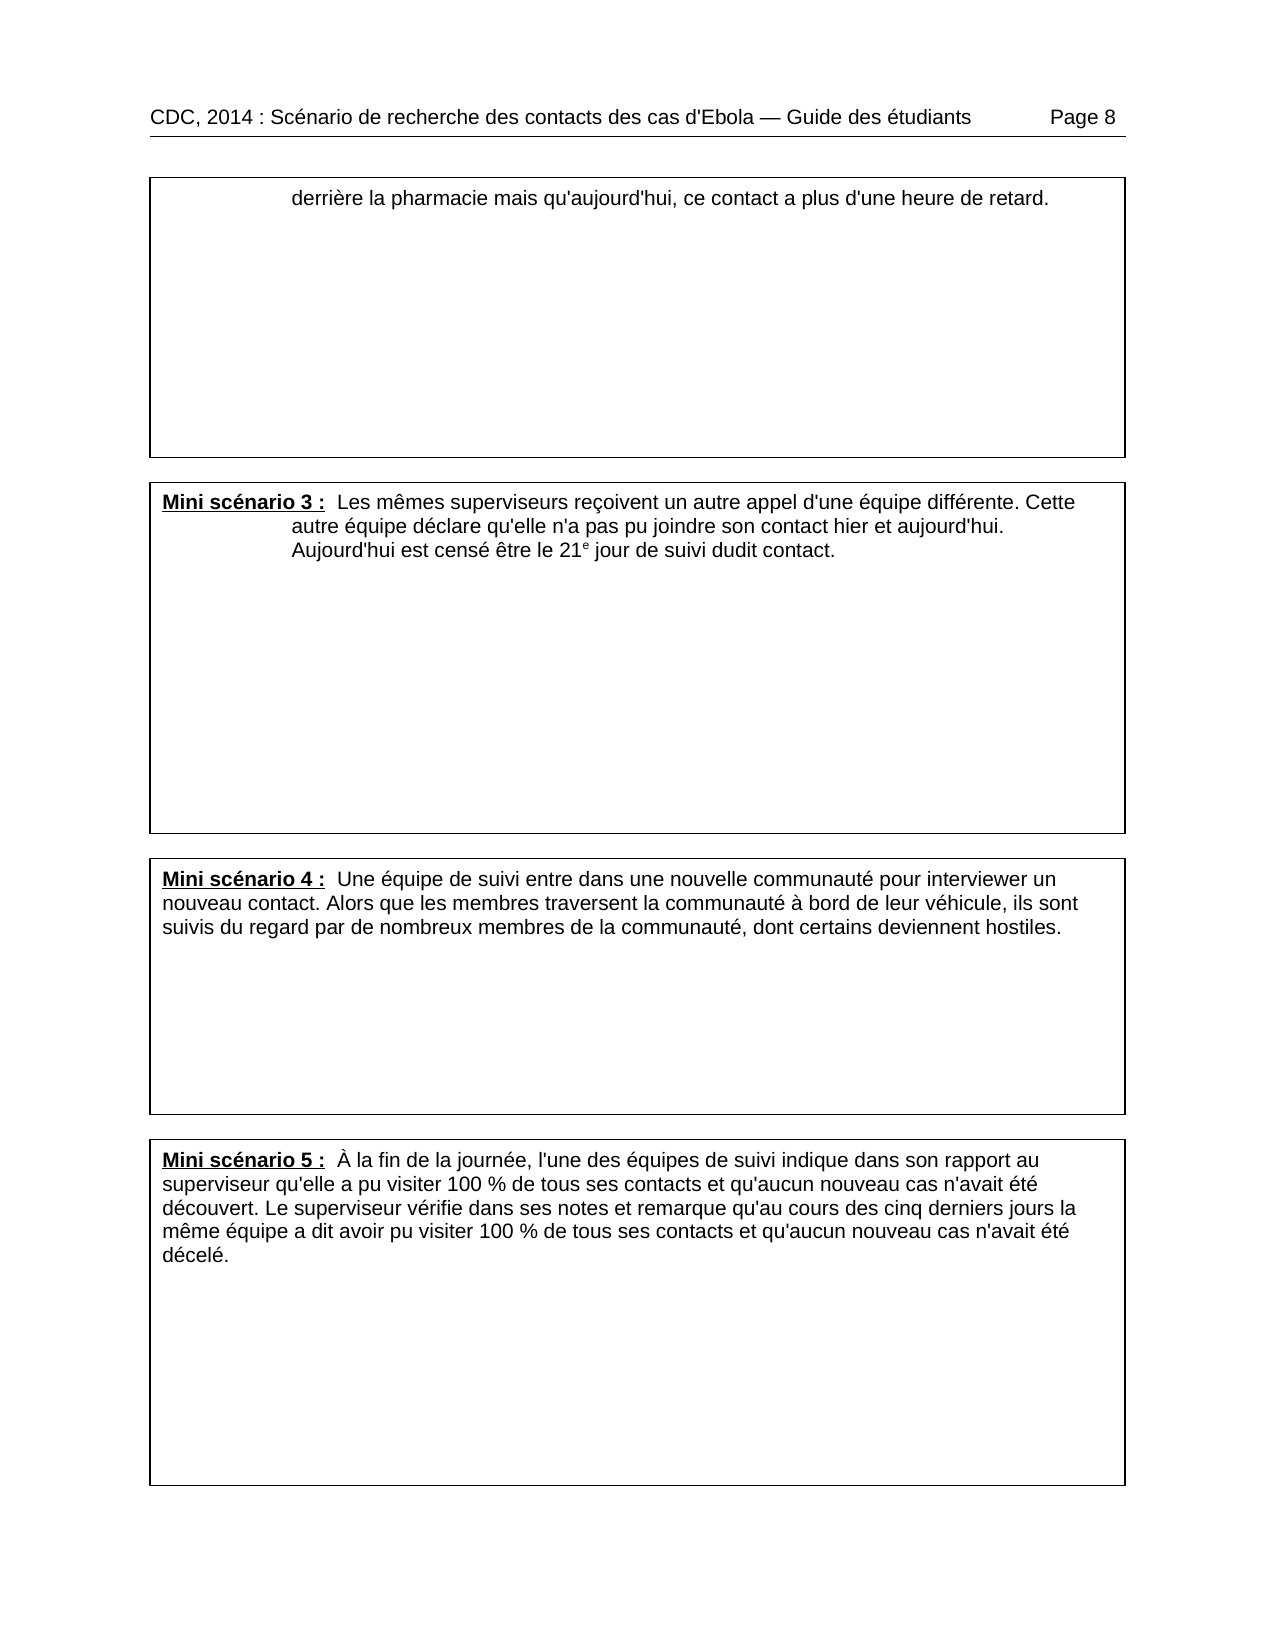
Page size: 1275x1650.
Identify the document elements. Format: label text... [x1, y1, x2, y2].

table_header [151, 1140, 1124, 1485]
table_header Mini scénario 3 : Les mêmes superviseurs reçoivent un autre appel d'une équipe différente. Cette autre équipe déclare qu'elle n'a pas pu joindre son contact hier et aujourd'hui. Aujourd'hui est censé être le 21e jour de suivi dudit contact. [151, 483, 1124, 833]
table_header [151, 178, 1124, 457]
table_header Mini scénario 4 : Une équipe de suivi entre dans une nouvelle communauté pour interviewer un nouveau contact. Alors que les membres traversent la communauté à bord de leur véhicule, ils sont suivis du regard par de nombreux membres de la communauté, dont certains deviennent hostiles. [151, 859, 1124, 1114]
